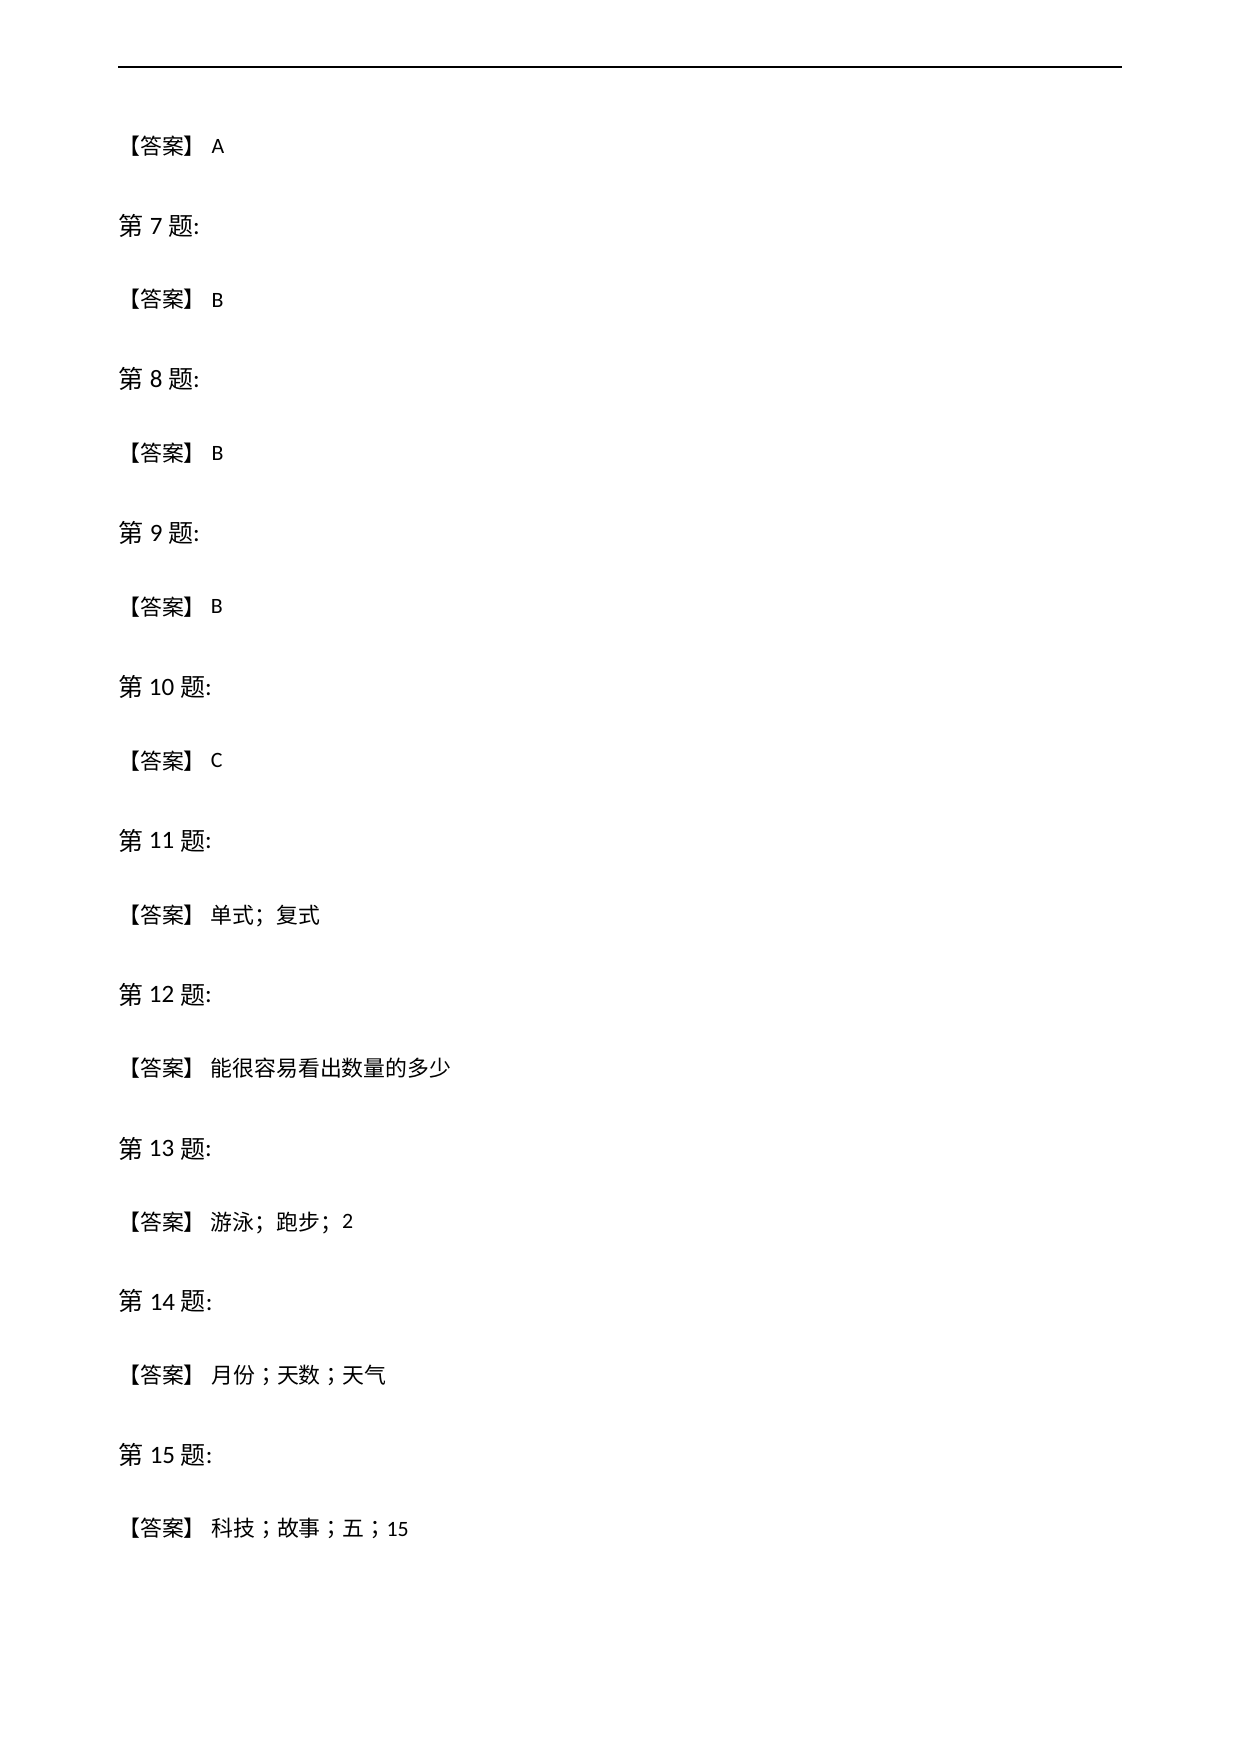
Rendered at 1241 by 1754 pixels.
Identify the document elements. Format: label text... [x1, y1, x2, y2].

text 第 11 题: [118, 807, 1122, 872]
text 【答案】 A [118, 129, 1122, 162]
text 【答案】 B [118, 283, 1122, 315]
text 【答案】 单式；复式 [118, 897, 1122, 930]
text 第 12 题: [118, 961, 1122, 1026]
text 【答案】 月份；天数；天气 [118, 1358, 1122, 1391]
text 【答案】 游泳；跑步；2 [118, 1205, 1122, 1237]
text 第 14 题: [118, 1268, 1122, 1333]
text 第 9 题: [118, 500, 1122, 565]
text 第 8 题: [118, 346, 1122, 411]
text 第 10 题: [118, 653, 1122, 718]
text 【答案】 科技；故事；五；15 [118, 1512, 1122, 1544]
text 【答案】 C [118, 743, 1122, 776]
text 【答案】 B [118, 590, 1122, 622]
text 【答案】 能很容易看出数量的多少 [118, 1051, 1122, 1083]
text 【答案】 B [118, 436, 1122, 469]
text 第 7 题: [118, 193, 1122, 258]
text 第 15 题: [118, 1422, 1122, 1487]
text 第 13 题: [118, 1115, 1122, 1180]
